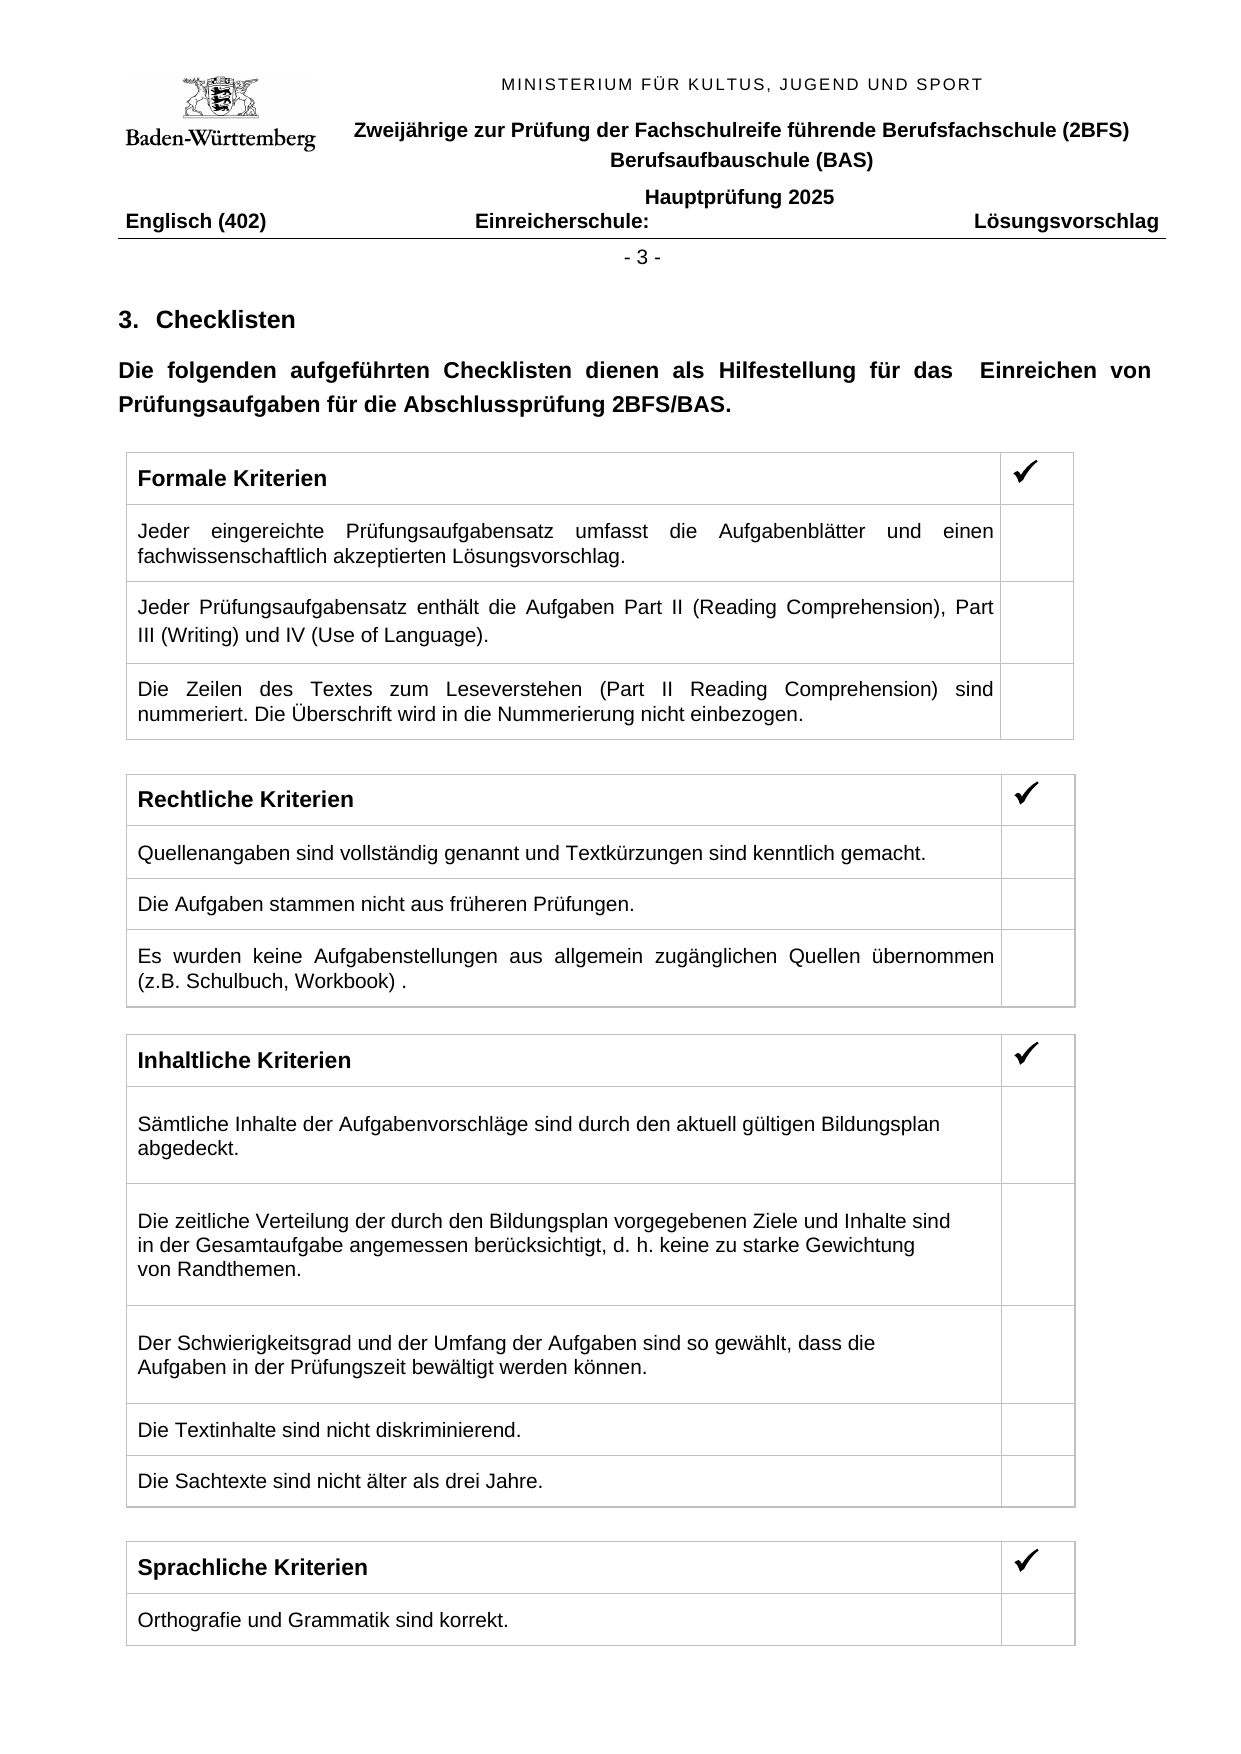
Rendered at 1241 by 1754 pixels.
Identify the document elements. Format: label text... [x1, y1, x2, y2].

table_header Inhaltliche Kriterien [127, 1035, 1001, 1086]
table_cell Die Sachtexte sind nicht älter als drei Jahre. [127, 1456, 1001, 1506]
table_cell [1001, 505, 1073, 581]
table_cell [1002, 1306, 1074, 1403]
table_header Rechtliche Kriterien [127, 775, 1001, 825]
table_cell Die Aufgaben stammen nicht aus früheren Prüfungen. [127, 879, 1001, 929]
table_cell [1002, 879, 1074, 929]
picture [125, 75, 317, 152]
table_header [1002, 775, 1074, 825]
table_cell [1002, 1404, 1074, 1454]
table_cell Die Textinhalte sind nicht diskriminierend. [127, 1404, 1001, 1454]
table_cell Jeder eingereichte Prüfungsaufgabensatz umfasst die Aufgabenblätter und einen fachwissenschaftlich akzeptierten Lösungsvorschlag. [127, 505, 1000, 581]
table_cell Sämtliche Inhalte der Aufgabenvorschläge sind durch den aktuell gültigen Bildungsplan abgedeckt. [127, 1087, 1001, 1183]
table_cell [1002, 1594, 1074, 1644]
table_cell Orthografie und Grammatik sind korrekt. [127, 1594, 1001, 1644]
table_cell Es wurden keine Aufgabenstellungen aus allgemein zugänglichen Quellen übernommen (z.B. Schulbuch, Workbook) . [127, 930, 1001, 1006]
table_cell Quellenangaben sind vollständig genannt und Textkürzungen sind kenntlich gemacht. [127, 826, 1001, 877]
table_cell Die Zeilen des Textes zum Leseverstehen (Part II Reading Comprehension) sind nummeriert. Die Überschrift wird in die Nummerierung nicht einbezogen. [127, 664, 1000, 739]
table_header Sprachliche Kriterien [127, 1542, 1001, 1593]
text Die folgenden aufgeführten Checklisten dienen als Hilfestellung für das Einreichen von Prüfungsaufgaben für die Abschlussprüfung 2BFS/BAS. [118, 352, 1152, 419]
table_header [1002, 1542, 1074, 1593]
table_cell [1001, 664, 1073, 739]
table_header Formale Kriterien [127, 453, 1000, 504]
table_cell [1001, 582, 1073, 662]
table_cell [1002, 1087, 1074, 1183]
table_header [1001, 453, 1073, 504]
table_header [1002, 1035, 1074, 1086]
table_cell [1002, 1456, 1074, 1506]
table_cell Die zeitliche Verteilung der durch den Bildungsplan vorgegebenen Ziele und Inhalte sind in der Gesamtaufgabe angemessen berücksichtigt, d. h. keine zu starke Gewichtung von Randthemen. [127, 1184, 1001, 1305]
list Checklisten [118, 305, 1152, 334]
table_cell [1002, 1184, 1074, 1305]
table_cell Der Schwierigkeitsgrad und der Umfang der Aufgaben sind so gewählt, dass die Aufgaben in der Prüfungszeit bewältigt werden können. [127, 1306, 1001, 1403]
table_cell [1002, 826, 1074, 877]
table_cell Jeder Prüfungsaufgabensatz enthält die Aufgaben Part II (Reading Comprehension), Part III (Writing) und IV (Use of Language). [127, 582, 1000, 662]
table_cell [1002, 930, 1074, 1006]
